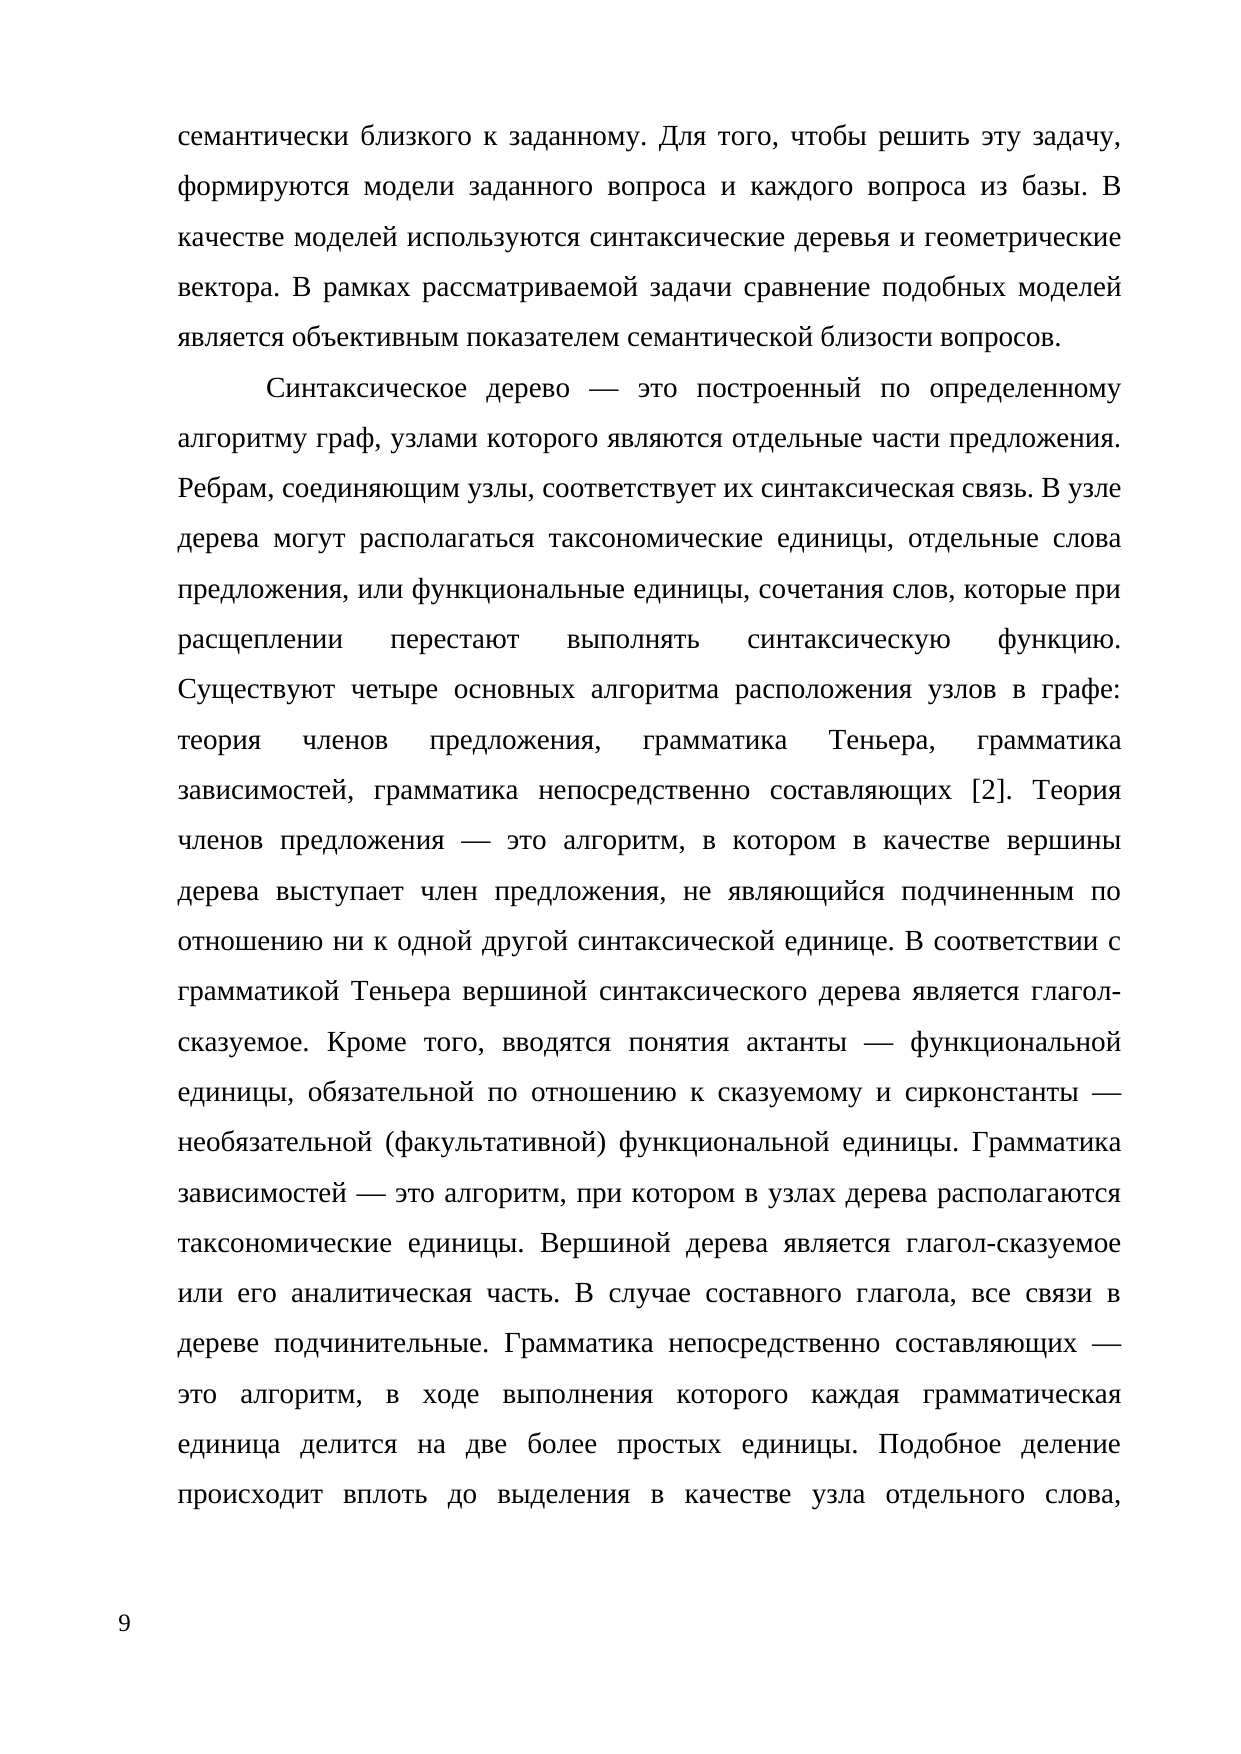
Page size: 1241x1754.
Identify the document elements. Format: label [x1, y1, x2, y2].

text [177, 118, 1122, 353]
text [177, 370, 1122, 1510]
